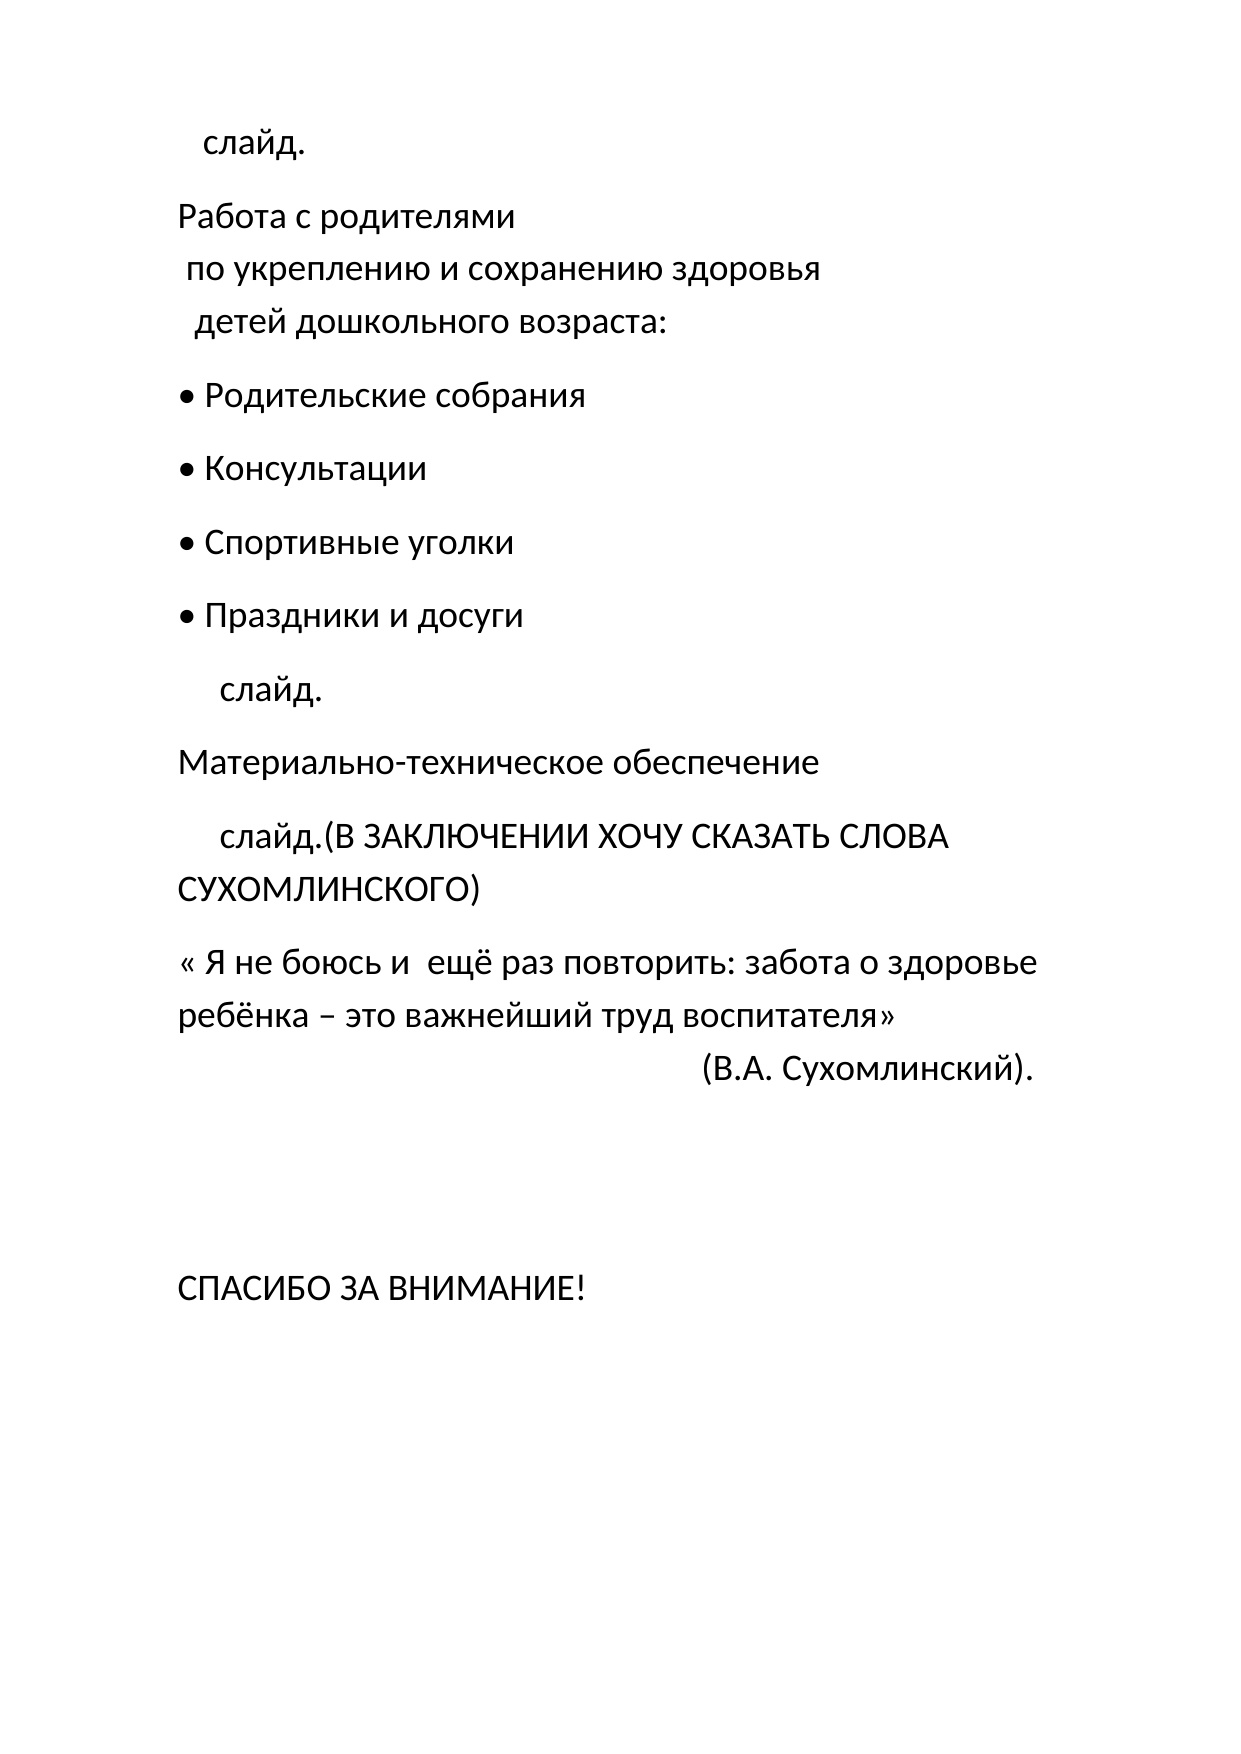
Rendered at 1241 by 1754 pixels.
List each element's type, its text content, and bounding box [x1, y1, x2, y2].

text слайд. [177, 118, 1152, 164]
text • Консультации [177, 444, 1152, 490]
text Работа с родителями по укреплению и сохранению здоровья детей дошкольного возраста: [177, 192, 1152, 343]
text • Родительские собрания [177, 371, 1152, 416]
text СПАСИБО ЗА ВНИМАНИЕ! [177, 1264, 1152, 1310]
text • Спортивные уголки [177, 518, 1152, 563]
text « Я не боюсь и ещё раз повторить: забота о здоровье ребёнка – это важнейший труд воспитателя» (В.А. Сухомлинский). [177, 938, 1152, 1089]
text слайд.(В ЗАКЛЮЧЕНИИ ХОЧУ СКАЗАТЬ СЛОВА СУХОМЛИНСКОГО) [177, 812, 1152, 910]
text слайд. [177, 665, 1152, 711]
text • Праздники и досуги [177, 591, 1152, 637]
text Материально-техническое обеспечение [177, 738, 1152, 784]
